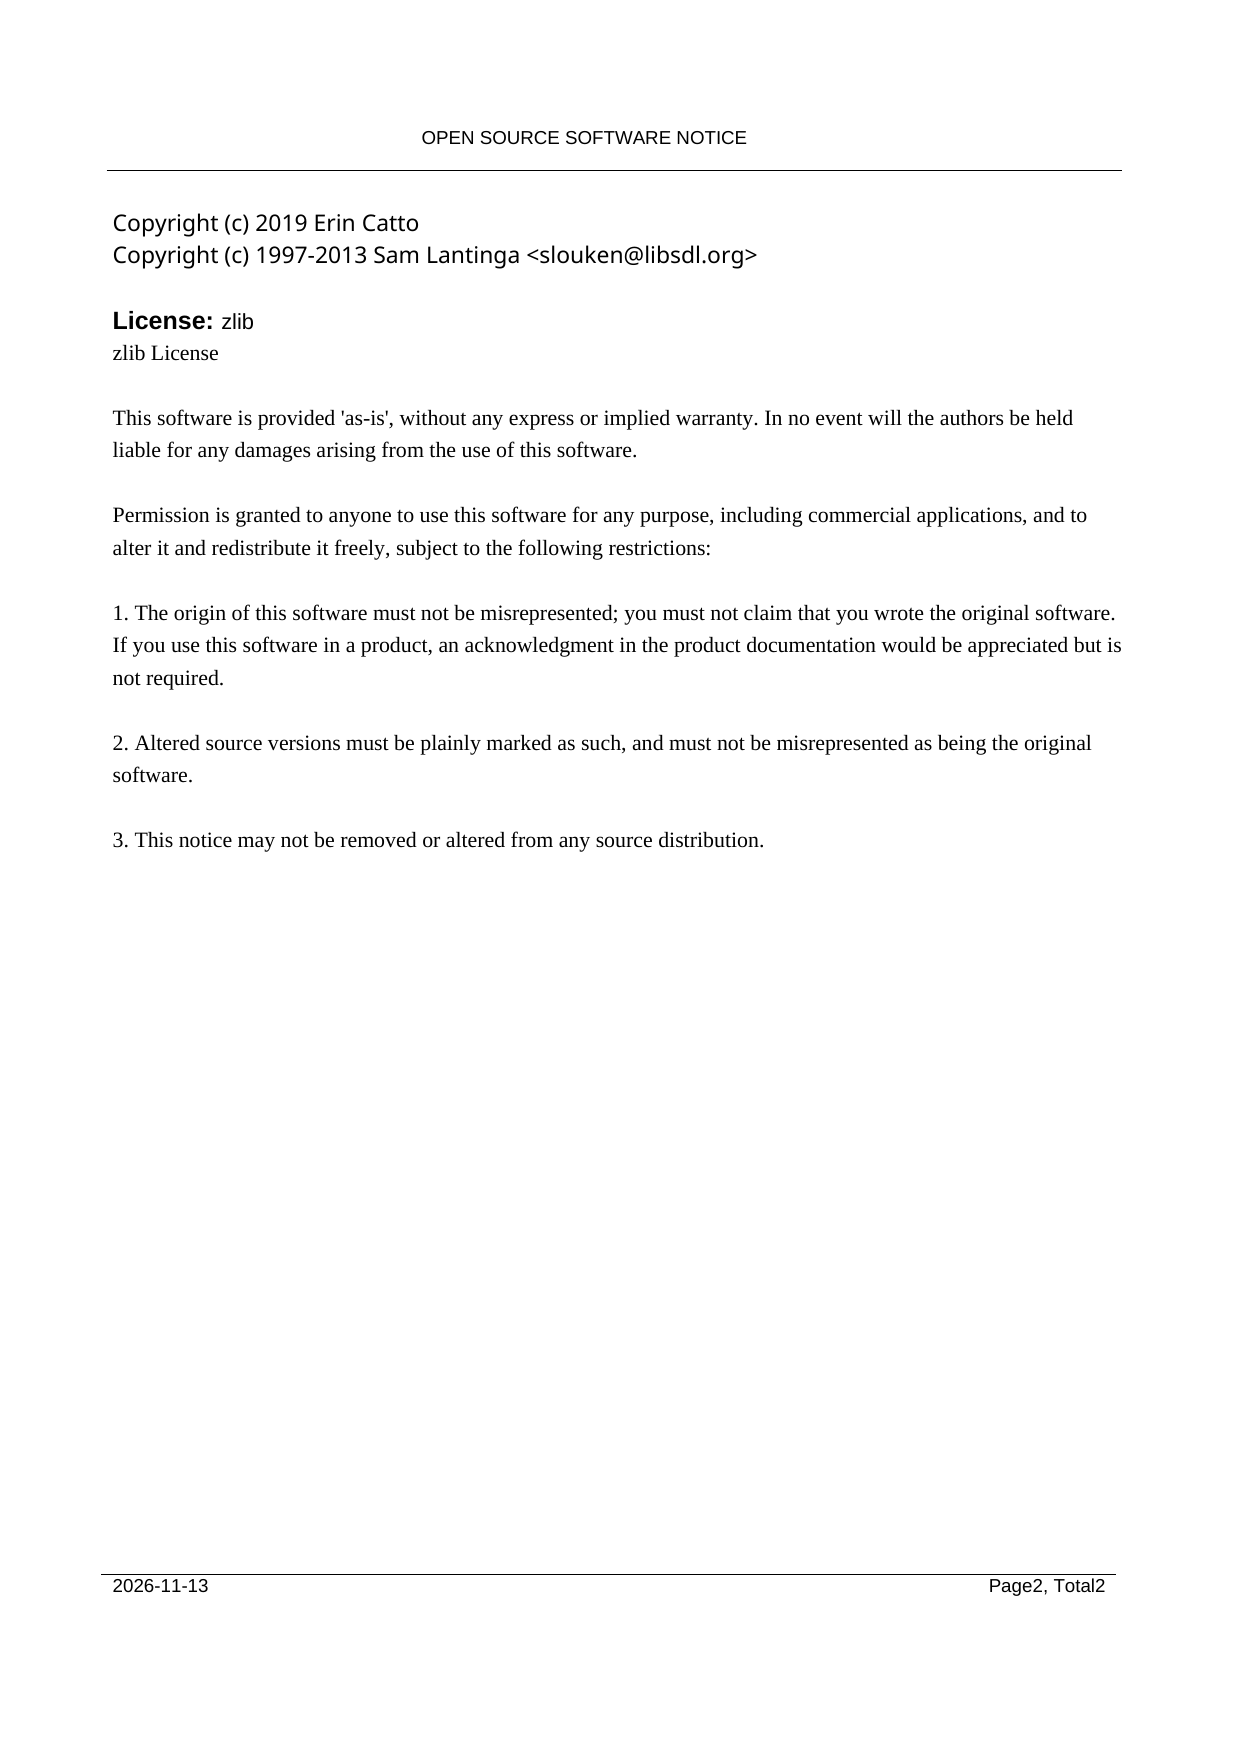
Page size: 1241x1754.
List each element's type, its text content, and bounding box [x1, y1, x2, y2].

text zlib License This software is provided 'as-is', without any express or implied warranty. In no event will the authors be held liable for any damages arising from the use of this software. Permission is granted to anyone to use this software for any purpose, including commercial applications, and to alter it and redistribute it freely, subject to the following restrictions: 1. The origin of this software must not be misrepresented; you must not claim that you wrote the original software. If you use this software in a product, an acknowledgment in the product documentation would be appreciated but is not required. 2. Altered source versions must be plainly marked as such, and must not be misrepresented as being the original software. 3. This notice may not be removed or altered from any source distribution. [112, 336, 1128, 889]
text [112, 206, 1128, 304]
text License: zlib [112, 304, 1128, 336]
